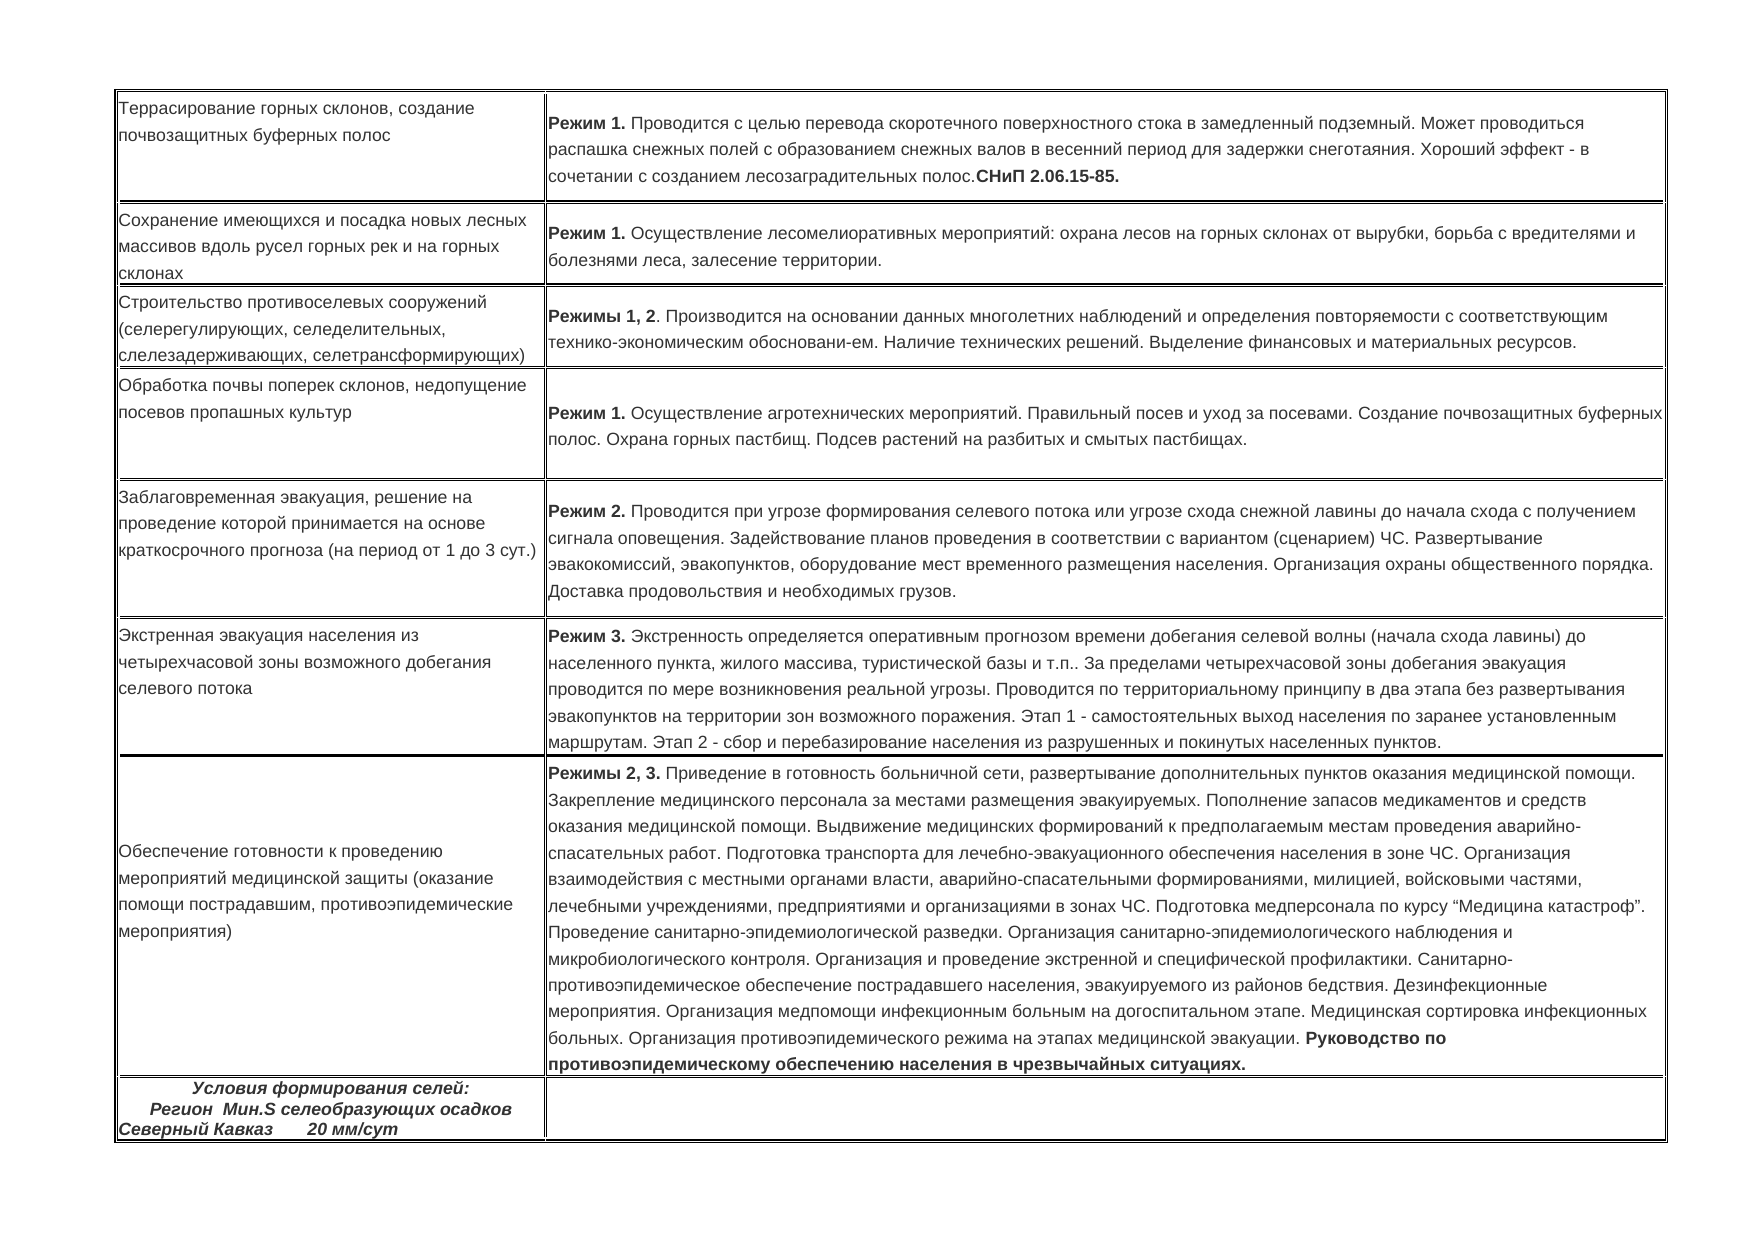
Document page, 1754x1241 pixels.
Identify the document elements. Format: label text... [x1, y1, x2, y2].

table_cell Режим 3. Экстренность определяется оперативным прогнозом времени добегания селевой волны (начала схода лавины) до населенного пункта, жилого массива, туристической базы и т.п.. За пределами четырехчасовой зоны добегания эвакуация проводится по мере возникновения реальной угрозы. Проводится по территориальному принципу в два этапа без развертывания эвакопунктов на территории зон возможного поражения. Этап 1 - самостоятельных выход населения по заранее установленным маршрутам. Этап 2 - сбор и перебазирование населения из разрушенных и покинутых населенных пунктов. [546, 616, 1666, 754]
table_cell Сохранение имеющихся и посадка новых лесных массивов вдоль русел горных рек и на горных склонах [118, 200, 544, 283]
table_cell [118, 1075, 546, 1139]
table_cell Режимы 1, 2. Производится на основании данных многолетних наблюдений и определения повторяемости с соответствующим технико-экономическим обосновани-ем. Наличие технических решений. Выделение финансовых и материальных ресурсов. [547, 283, 1665, 366]
table_cell Обработка почвы поперек склонов, недопущение посевов пропашных культур [116, 366, 546, 477]
table_cell Режим 1. Проводится с целью перевода скоротечного поверхностного стока в замедленный подземный. Может проводиться распашка снежных полей с образованием снежных валов в весенний период для задержки снеготаяния. Хороший эффект - в сочетании с созданием лесозаградительных полос.СНиП 2.06.15-85. [546, 92, 1665, 200]
table_cell Заблаговременная эвакуация, решение на проведение которой принимается на основе краткосрочного прогноза (на период от 1 до 3 сут.) [118, 478, 544, 616]
table_cell Строительство противоселевых сооружений (селерегулирующих, селеделительных, слелезадерживающих, селетрансформирующих) [118, 283, 544, 366]
table_cell [546, 1075, 1665, 1139]
table_cell Режим 2. Проводится при угрозе формирования селевого потока или угрозе схода снежной лавины до начала схода с получением сигнала оповещения. Задействование планов проведения в соответствии с вариантом (сценарием) ЧС. Развертывание эвакокомиссий, эвакопунктов, оборудование мест временного размещения населения. Организация охраны общественного порядка. Доставка продовольствия и необходимых грузов. [547, 478, 1665, 616]
table_cell Режим 1. Осуществление лесомелиоративных мероприятий: охрана лесов на горных склонах от вырубки, борьба с вредителями и болезнями леса, залесение территории. [547, 200, 1665, 283]
table_cell Террасирование горных склонов, создание почвозащитных буферных полос [118, 92, 546, 200]
table_cell Обеспечение готовности к проведению мероприятий медицинской защиты (оказание помощи пострадавшим, противоэпидемические мероприятия) [118, 754, 544, 1074]
table_cell Экстренная эвакуация населения из четырехчасовой зоны возможного добегания селевого потока [116, 616, 546, 754]
table_cell Режим 1. Осуществление агротехнических мероприятий. Правильный посев и уход за посевами. Создание почвозащитных буферных полос. Охрана горных пастбищ. Подсев растений на разбитых и смытых пастбищах. [546, 366, 1666, 477]
table_cell Режимы 2, 3. Приведение в готовность больничной сети, развертывание дополнительных пунктов оказания медицинской помощи. Закрепление медицинского персонала за местами размещения эвакуируемых. Пополнение запасов медикаментов и средств оказания медицинской помощи. Выдвижение медицинских формирований к предполагаемым местам проведения аварийно-спасательных работ. Подготовка транспорта для лечебно-эвакуационного обеспечения населения в зоне ЧС. Организация взаимодействия с местными органами власти, аварийно-спасательными формированиями, милицией, войсковыми частями, лечебными учреждениями, предприятиями и организациями в зонах ЧС. Подготовка медперсонала по курсу “Медицина катастроф”. Проведение санитарно-эпидемиологической разведки. Организация санитарно-эпидемиологического наблюдения и микробиологического контроля. Организация и проведение экстренной и специфической профилактики. Санитарно-противоэпидемическое обеспечение пострадавшего населения, эвакуируемого из районов бедствия. Дезинфекционные мероприятия. Организация медпомощи инфекционным больным на догоспитальном этапе. Медицинская сортировка инфекционных больных. Организация противоэпидемического режима на этапах медицинской эвакуации. Руководство по противоэпидемическому обеспечению населения в чрезвычайных ситуациях. [547, 754, 1665, 1074]
